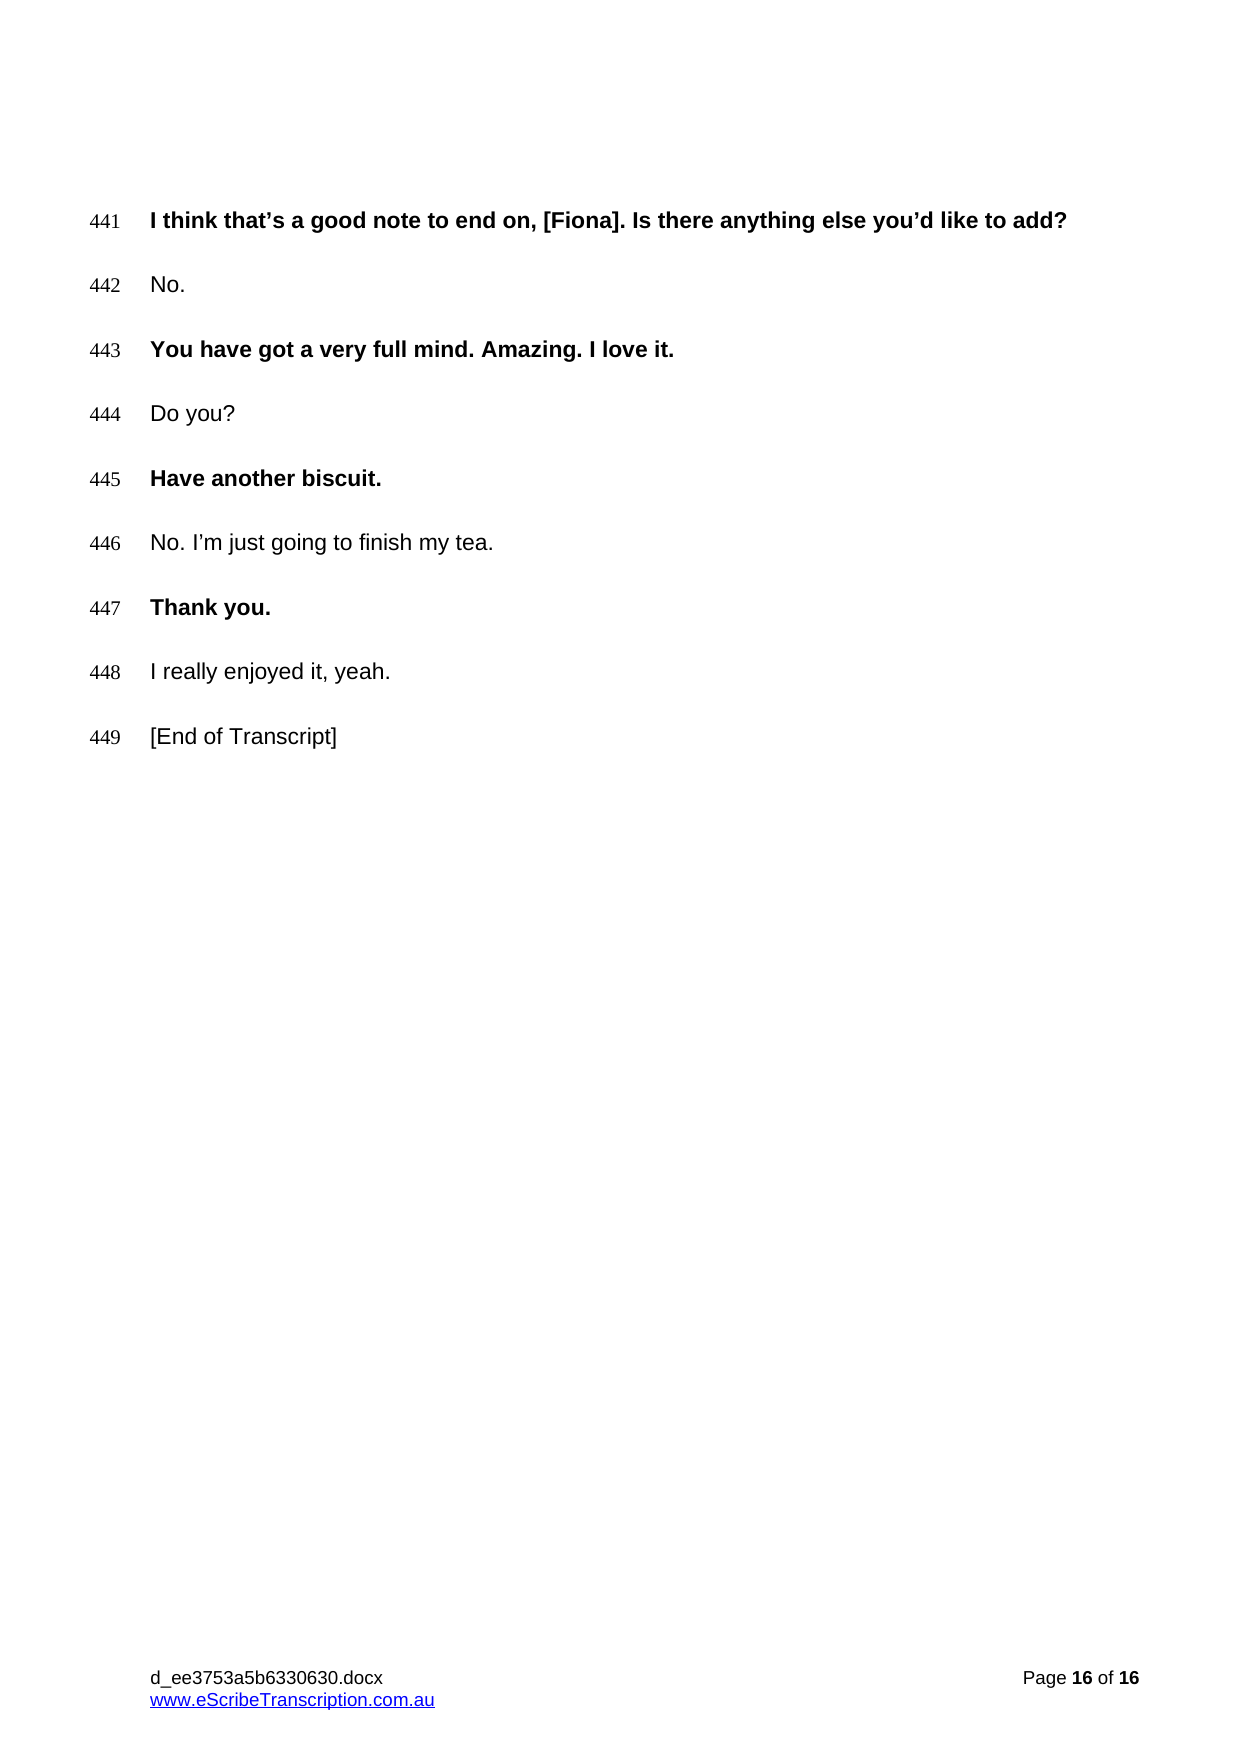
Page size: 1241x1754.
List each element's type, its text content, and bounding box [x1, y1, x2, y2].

subtitle You have got a very full mind. Amazing. I love it. [150, 336, 1137, 362]
subtitle No. I’m just going to finish my tea. [150, 529, 1137, 556]
subtitle Have another biscuit. [150, 465, 1137, 491]
subtitle I really enjoyed it, yeah. [150, 658, 1137, 684]
subtitle Thank you. [150, 594, 1137, 620]
subtitle No. [150, 271, 1137, 298]
subtitle Do you? [150, 400, 1137, 427]
subtitle I think that’s a good note to end on, [Fiona]. Is there anything else you’d like to add? [150, 207, 1137, 233]
text [End of Transcript] [150, 723, 1137, 749]
